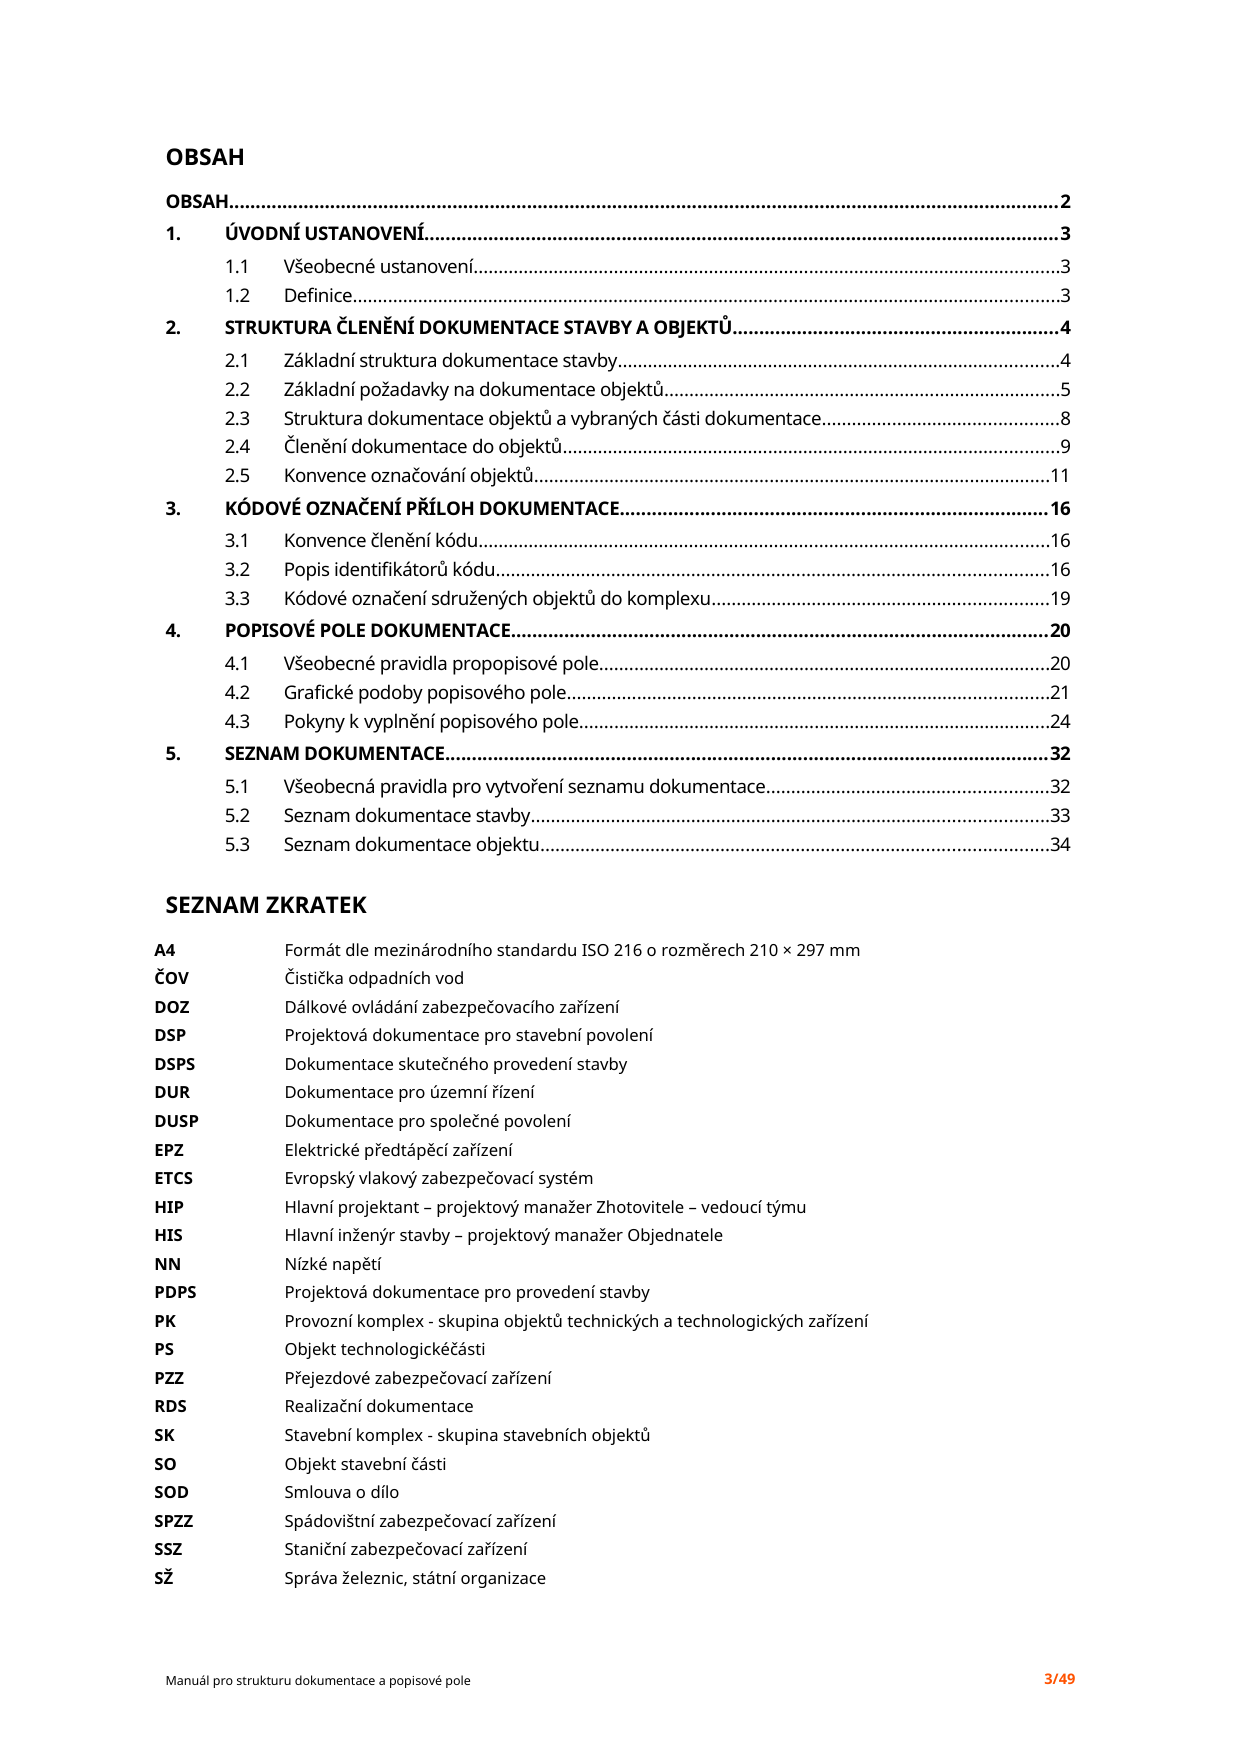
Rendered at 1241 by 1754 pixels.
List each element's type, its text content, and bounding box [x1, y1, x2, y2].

table_cell Hlavní projektant – projektový manažer Zhotovitele – vedoucí týmu [284, 1193, 1061, 1221]
table_cell Čistička odpadních vod [284, 964, 1061, 993]
text 3. Kódové označení příloh dokumentace 16 [165, 495, 1045, 520]
text Seznam zkratek [165, 889, 1075, 920]
text 2.5 Konvence označování objektů 11 [224, 462, 1075, 488]
text 5. Seznam dokumentace 32 [165, 741, 1045, 766]
table_cell ETCS [154, 1164, 284, 1192]
table_cell HIP [154, 1193, 284, 1221]
table_cell Smlouva o dílo [284, 1478, 1061, 1506]
table_cell Projektová dokumentace pro stavební povolení [284, 1021, 1061, 1050]
table_cell Stavební komplex - skupina stavebních objektů [284, 1421, 1061, 1449]
table_cell EPZ [154, 1135, 284, 1164]
table_cell Spádovištní zabezpečovací zařízení [284, 1506, 1061, 1535]
table_cell DSPS [154, 1050, 284, 1078]
table_cell DUR [154, 1078, 284, 1107]
table_cell SSZ [154, 1535, 284, 1563]
table_cell DSP [154, 1021, 284, 1050]
text 1.2 Definice 3 [224, 282, 1075, 307]
table_cell SK [154, 1421, 284, 1449]
text 5.2 Seznam dokumentace stavby 33 [224, 802, 1075, 828]
table_cell Projektová dokumentace pro provedení stavby [284, 1278, 1061, 1307]
table_cell PDPS [154, 1278, 284, 1307]
text 1. Úvodní ustanovení 3 [165, 220, 1045, 246]
table_cell PK [154, 1307, 284, 1335]
text 3.3 Kódové označení sdružených objektů do komplexu 19 [224, 585, 1075, 611]
table_cell Přejezdové zabezpečovací zařízení [284, 1364, 1061, 1392]
table_cell SŽ [154, 1564, 284, 1592]
table_cell Objekt technologickéčásti [284, 1335, 1061, 1364]
table_header A4 [154, 936, 284, 964]
text 4. Popisové pole dokumentace 20 [165, 618, 1045, 643]
table_cell DOZ [154, 993, 284, 1021]
table_cell Hlavní inženýr stavby – projektový manažer Objednatele [284, 1221, 1061, 1249]
list Obsah [165, 141, 1075, 173]
table_header Formát dle mezinárodního standardu ISO 216 o rozměrech 210 × 297 mm [284, 936, 1061, 964]
table_cell Dálkové ovládání zabezpečovacího zařízení [284, 993, 1061, 1021]
text 5.1 Všeobecná pravidla pro vytvoření seznamu dokumentace 32 [224, 773, 1075, 799]
text 3.2 Popis identifikátorů kódu 16 [224, 556, 1075, 582]
text 2.4 Členění dokumentace do objektů 9 [224, 433, 1075, 459]
table_cell Dokumentace skutečného provedení stavby [284, 1050, 1061, 1078]
text 4.1 Všeobecné pravidla propopisové pole 20 [224, 651, 1075, 676]
text 1.1 Všeobecné ustanovení 3 [224, 253, 1075, 279]
table_cell Evropský vlakový zabezpečovací systém [284, 1164, 1061, 1192]
table_cell Správa železnic, státní organizace [284, 1564, 1061, 1592]
table_cell SO [154, 1449, 284, 1478]
text 2.3 Struktura dokumentace objektů a vybraných části dokumentace 8 [224, 405, 1075, 430]
table_cell DUSP [154, 1107, 284, 1135]
text 2.1 Základní struktura dokumentace stavby 4 [224, 347, 1075, 373]
table_cell Realizační dokumentace [284, 1392, 1061, 1421]
table_cell Nízké napětí [284, 1250, 1061, 1278]
table_cell PZZ [154, 1364, 284, 1392]
text Obsah 2 [165, 188, 1045, 214]
table_cell Dokumentace pro společné povolení [284, 1107, 1061, 1135]
table_cell Provozní komplex - skupina objektů technických a technologických zařízení [284, 1307, 1061, 1335]
table_cell Elektrické předtápěcí zařízení [284, 1135, 1061, 1164]
table_cell NN [154, 1250, 284, 1278]
text 4.2 Grafické podoby popisového pole 21 [224, 679, 1075, 705]
text 2.2 Základní požadavky na dokumentace objektů 5 [224, 376, 1075, 402]
text 4.3 Pokyny k vyplnění popisového pole 24 [224, 708, 1075, 733]
text 5.3 Seznam dokumentace objektu 34 [224, 831, 1075, 856]
table_cell SPZZ [154, 1506, 284, 1535]
table_cell RDS [154, 1392, 284, 1421]
table_cell Objekt stavební části [284, 1449, 1061, 1478]
table_cell ČOV [154, 964, 284, 993]
table_cell HIS [154, 1221, 284, 1249]
table_cell SOD [154, 1478, 284, 1506]
table_cell Dokumentace pro územní řízení [284, 1078, 1061, 1107]
text 2. struktura členění dokumentace stavby a objektů 4 [165, 315, 1045, 340]
table_cell Staniční zabezpečovací zařízení [284, 1535, 1061, 1563]
text 3.1 Konvence členění kódu 16 [224, 528, 1075, 553]
table_cell PS [154, 1335, 284, 1364]
